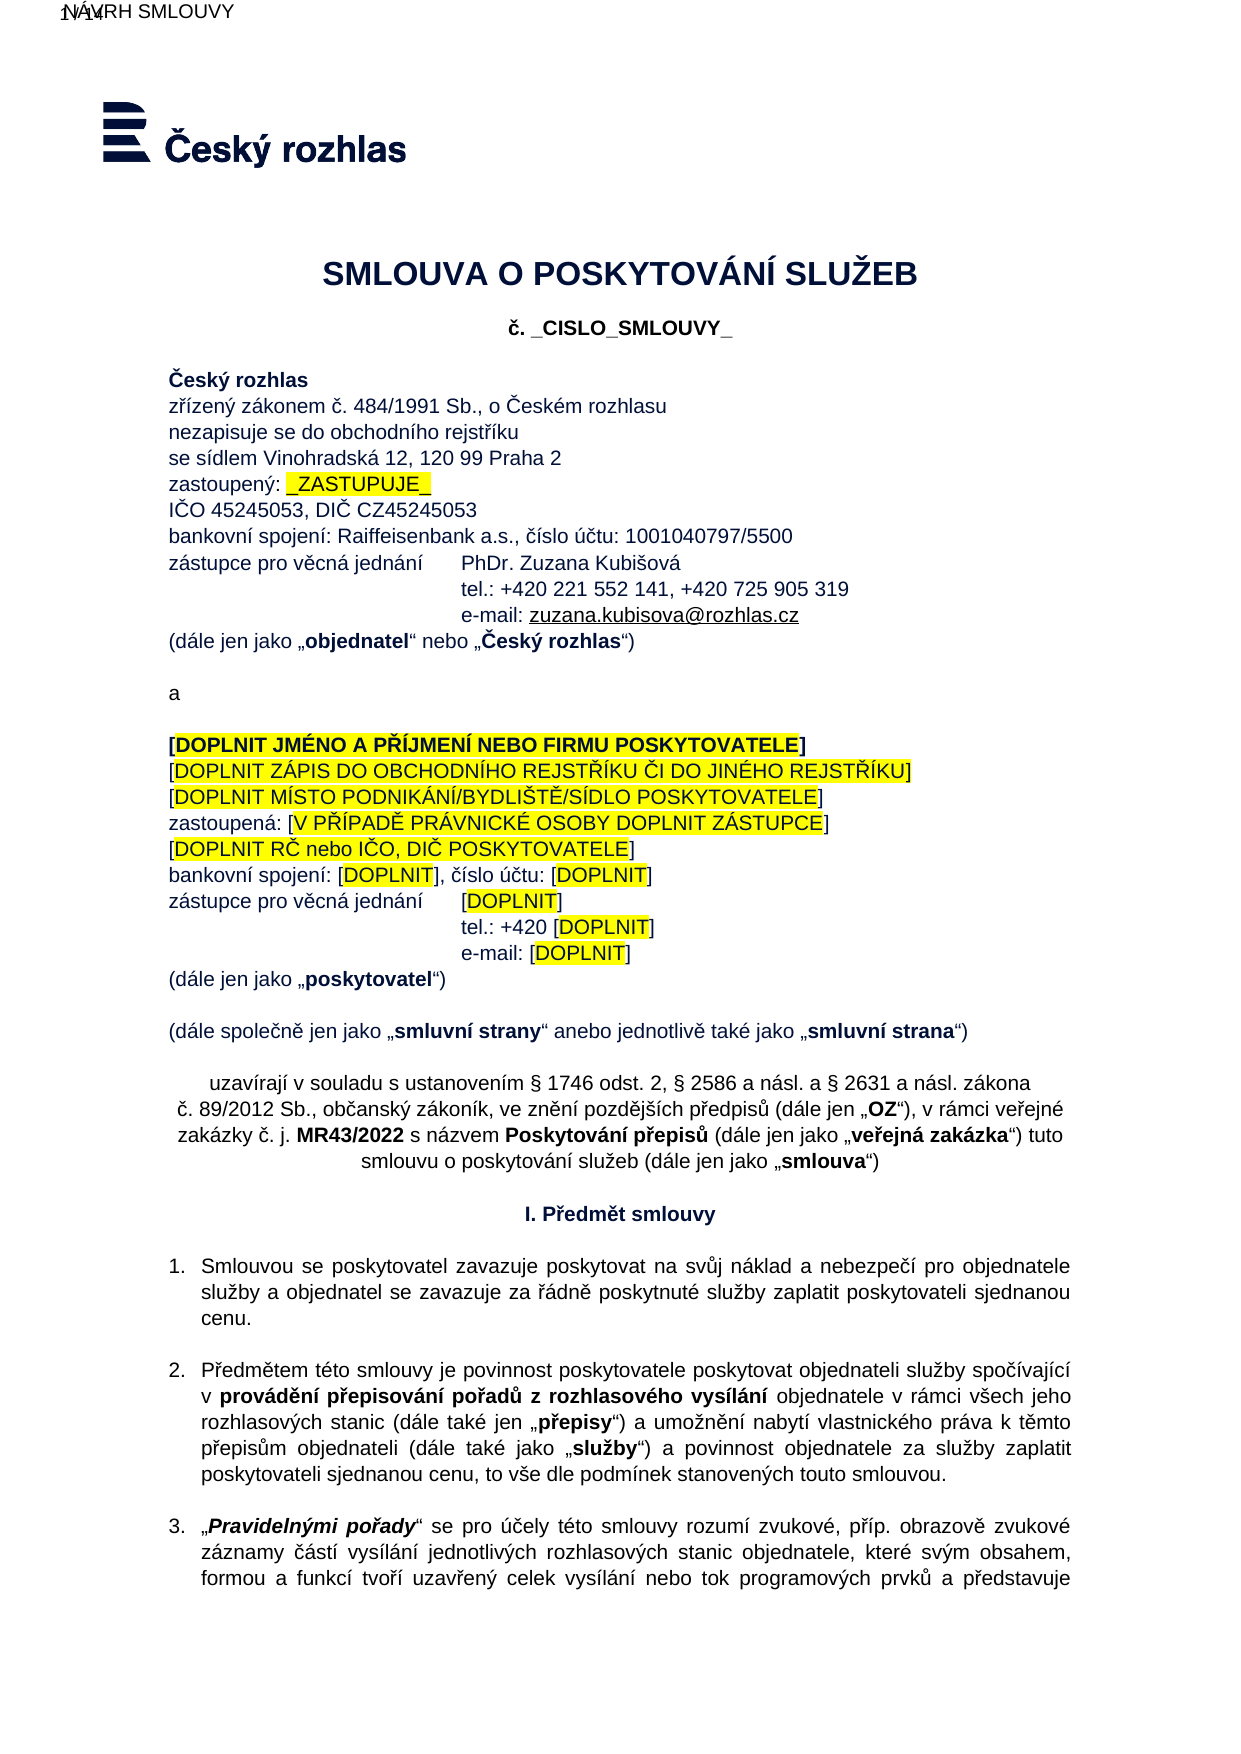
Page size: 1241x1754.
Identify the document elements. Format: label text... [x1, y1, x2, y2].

text e-mail: zuzana.kubisova@rozhlas.cz [168, 601, 1072, 627]
text tel.: +420 [DOPLNIT] [168, 914, 1072, 940]
text uzavírají v souladu s ustanovením § 1746 odst. 2, § 2586 a násl. a § 2631 a násl. zákona č. 89/2012 Sb., občanský zákoník, ve znění pozdějších předpisů (dále jen „OZ“), v rámci veřejné zakázky č. j. MR43/2022 s názvem Poskytování přepisů (dále jen jako „veřejná zakázka“) tuto smlouvu o poskytování služeb (dále jen jako „smlouva“) [168, 1070, 1072, 1174]
text e-mail: [DOPLNIT] [168, 940, 1072, 966]
text bankovní spojení: Raiffeisenbank a.s., číslo účtu: 1001040797/5500 [168, 523, 1072, 549]
text zástupce pro věcná jednání [DOPLNIT] [168, 888, 1072, 914]
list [168, 1513, 1072, 1591]
text se sídlem Vinohradská 12, 120 99 Praha 2 [168, 445, 1072, 471]
text [DOPLNIT JMÉNO A PŘÍJMENÍ NEBO FIRMU POSKYTOVATELE] [168, 731, 1072, 757]
text [DOPLNIT MÍSTO PODNIKÁNÍ/BYDLIŠTĚ/SÍDLO POSKYTOVATELE] [168, 783, 1072, 809]
text [DOPLNIT ZÁPIS DO OBCHODNÍHO REJSTŘÍKU ČI DO JINÉHO REJSTŘÍKU] [168, 757, 1072, 783]
text zřízený zákonem č. 484/1991 Sb., o Českém rozhlasu [168, 393, 1072, 419]
subtitle Předmět smlouvy [168, 1200, 1072, 1226]
list Předmětem této smlouvy je povinnost poskytovatele poskytovat objednateli služby spočívající v provádění přepisování pořadů z rozhlasového vysílání objednatele v rámci všech jeho rozhlasových stanic (dále také jen „přepisy“) a umožnění nabytí vlastnického práva k těmto přepisům objednateli (dále také jako „služby“) a povinnost objednatele za služby zaplatit poskytovateli sjednanou cenu, to vše dle podmínek stanovených touto smlouvou. [168, 1356, 1072, 1487]
text nezapisuje se do obchodního rejstříku [168, 419, 1072, 445]
text (dále společně jen jako „smluvní strany“ anebo jednotlivě také jako „smluvní strana“) [168, 1018, 1072, 1044]
list Smlouvou se poskytovatel zavazuje poskytovat na svůj náklad a nebezpečí pro objednatele služby a objednatel se zavazuje za řádně poskytnuté služby zaplatit poskytovateli sjednanou cenu. [168, 1252, 1072, 1330]
text zástupce pro věcná jednání PhDr. Zuzana Kubišová [168, 549, 1072, 575]
text Český rozhlas [168, 367, 1072, 393]
text a [168, 679, 1072, 705]
text [DOPLNIT RČ nebo IČO, DIČ POSKYTOVATELE] [168, 836, 1072, 862]
text č. _CISLO_SMLOUVY_ [168, 315, 1072, 341]
text tel.: +420 221 552 141, +420 725 905 319 [168, 575, 1072, 601]
text (dále jen jako „poskytovatel“) [168, 966, 1072, 992]
text zastoupená: [V PŘÍPADĚ PRÁVNICKÉ OSOBY DOPLNIT ZÁSTUPCE] [168, 809, 1072, 836]
title SMLOUVA O POSKYTOVÁNÍ SLUŽEB [168, 250, 1072, 294]
text IČO 45245053, DIČ CZ45245053 [168, 497, 1072, 523]
text bankovní spojení: [DOPLNIT], číslo účtu: [DOPLNIT] [168, 862, 1072, 888]
text zastoupený: _ZASTUPUJE_ [168, 471, 1072, 497]
text (dále jen jako „objednatel“ nebo „Český rozhlas“) [168, 627, 1072, 653]
picture [103, 102, 406, 168]
